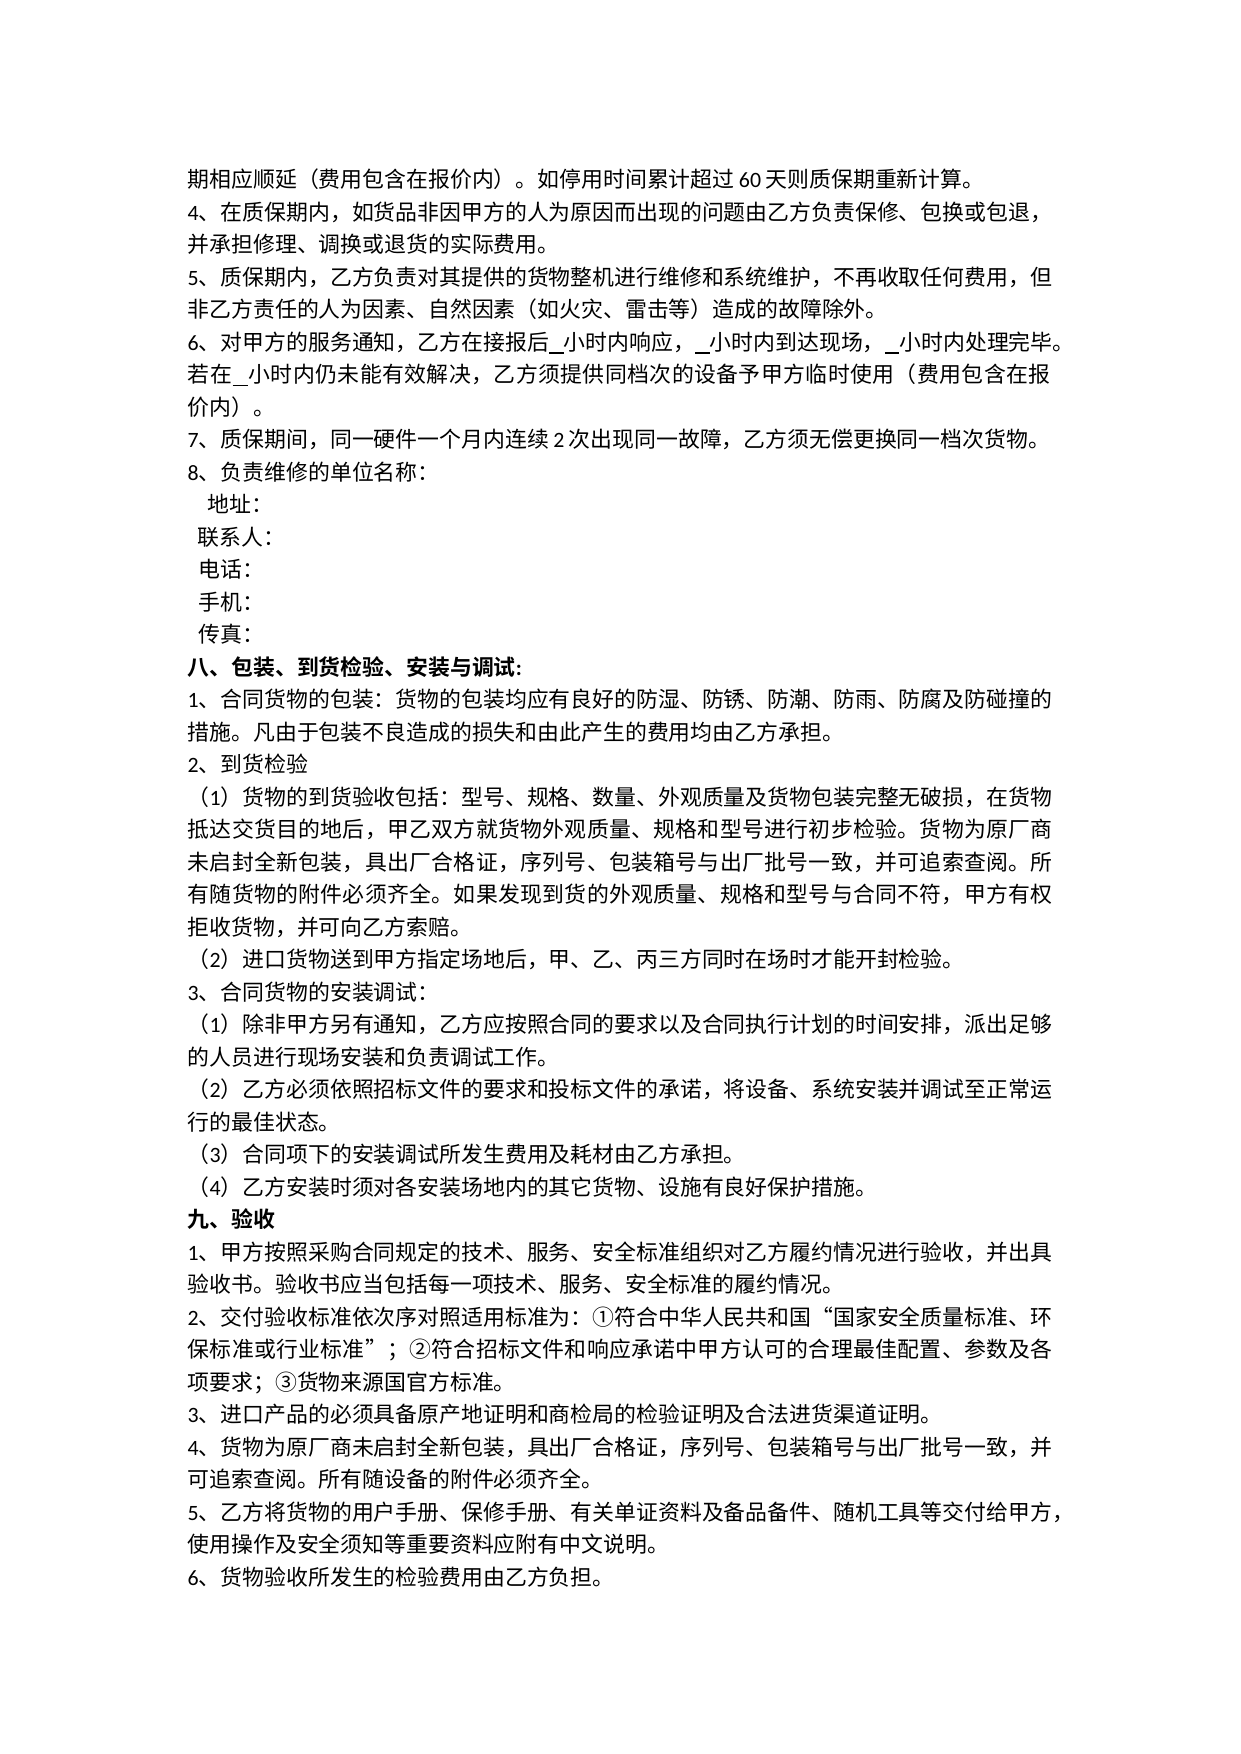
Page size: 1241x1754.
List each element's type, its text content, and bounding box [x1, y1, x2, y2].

text 2、交付验收标准依次序对照适用标准为：①符合中华人民共和国“国家安全质量标准、环保标准或行业标准”；②符合招标文件和响应承诺中甲方认可的合理最佳配置、参数及各项要求；③货物来源国官方标准。 [187, 1299, 1053, 1397]
text 九、验收 [187, 1202, 1053, 1234]
text 5、乙方将货物的用户手册、保修手册、有关单证资料及备品备件、随机工具等交付给甲方，使用操作及安全须知等重要资料应附有中文说明。 [187, 1494, 1053, 1559]
text 八、包装、到货检验、安装与调试: [187, 649, 1053, 682]
text 手机： [187, 584, 1053, 617]
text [187, 162, 1053, 194]
text （1）除非甲方另有通知，乙方应按照合同的要求以及合同执行计划的时间安排，派出足够的人员进行现场安装和负责调试工作。 [187, 1007, 1053, 1072]
text 1、合同货物的包装：货物的包装均应有良好的防湿、防锈、防潮、防雨、防腐及防碰撞的措施。凡由于包装不良造成的损失和由此产生的费用均由乙方承担。 [187, 682, 1053, 747]
text 联系人： [187, 519, 1053, 552]
text 6、货物验收所发生的检验费用由乙方负担。 [187, 1559, 1053, 1592]
text （1）货物的到货验收包括：型号、规格、数量、外观质量及货物包装完整无破损，在货物抵达交货目的地后，甲乙双方就货物外观质量、规格和型号进行初步检验。货物为原厂商未启封全新包装，具出厂合格证，序列号、包装箱号与出厂批号一致，并可追索查阅。所有随货物的附件必须齐全。如果发现到货的外观质量、规格和型号与合同不符，甲方有权拒收货物，并可向乙方索赔。 [187, 779, 1053, 942]
text 电话： [187, 552, 1053, 584]
text 4、在质保期内，如货品非因甲方的人为原因而出现的问题由乙方负责保修、包换或包退，并承担修理、调换或退货的实际费用。 [187, 194, 1053, 259]
text 2、到货检验 [187, 747, 1053, 779]
text （2）进口货物送到甲方指定场地后，甲、乙、丙三方同时在场时才能开封检验。 [187, 942, 1053, 974]
text 传真： [187, 617, 1053, 649]
text 3、合同货物的安装调试： [187, 974, 1053, 1007]
text 3、进口产品的必须具备原产地证明和商检局的检验证明及合法进货渠道证明。 [187, 1397, 1053, 1429]
text 1、甲方按照采购合同规定的技术、服务、安全标准组织对乙方履约情况进行验收，并出具验收书。验收书应当包括每一项技术、服务、安全标准的履约情况。 [187, 1234, 1053, 1299]
text 5、质保期内，乙方负责对其提供的货物整机进行维修和系统维护，不再收取任何费用，但非乙方责任的人为因素、自然因素（如火灾、雷击等）造成的故障除外。 [187, 259, 1053, 324]
text （3）合同项下的安装调试所发生费用及耗材由乙方承担。 [187, 1137, 1053, 1169]
text （2）乙方必须依照招标文件的要求和投标文件的承诺，将设备、系统安装并调试至正常运行的最佳状态。 [187, 1072, 1053, 1137]
text 地址： [187, 487, 1053, 519]
text 8、负责维修的单位名称： [187, 454, 1053, 487]
text 4、货物为原厂商未启封全新包装，具出厂合格证，序列号、包装箱号与出厂批号一致，并可追索查阅。所有随设备的附件必须齐全。 [187, 1429, 1053, 1494]
text 6、对甲方的服务通知，乙方在接报后 小时内响应， 小时内到达现场， 小时内处理完毕。若在 小时内仍未能有效解决，乙方须提供同档次的设备予甲方临时使用（费用包含在报价内）。 [187, 324, 1053, 422]
text 7、质保期间，同一硬件一个月内连续2次出现同一故障，乙方须无偿更换同一档次货物。 [187, 422, 1053, 454]
text （4）乙方安装时须对各安装场地内的其它货物、设施有良好保护措施。 [187, 1169, 1053, 1202]
